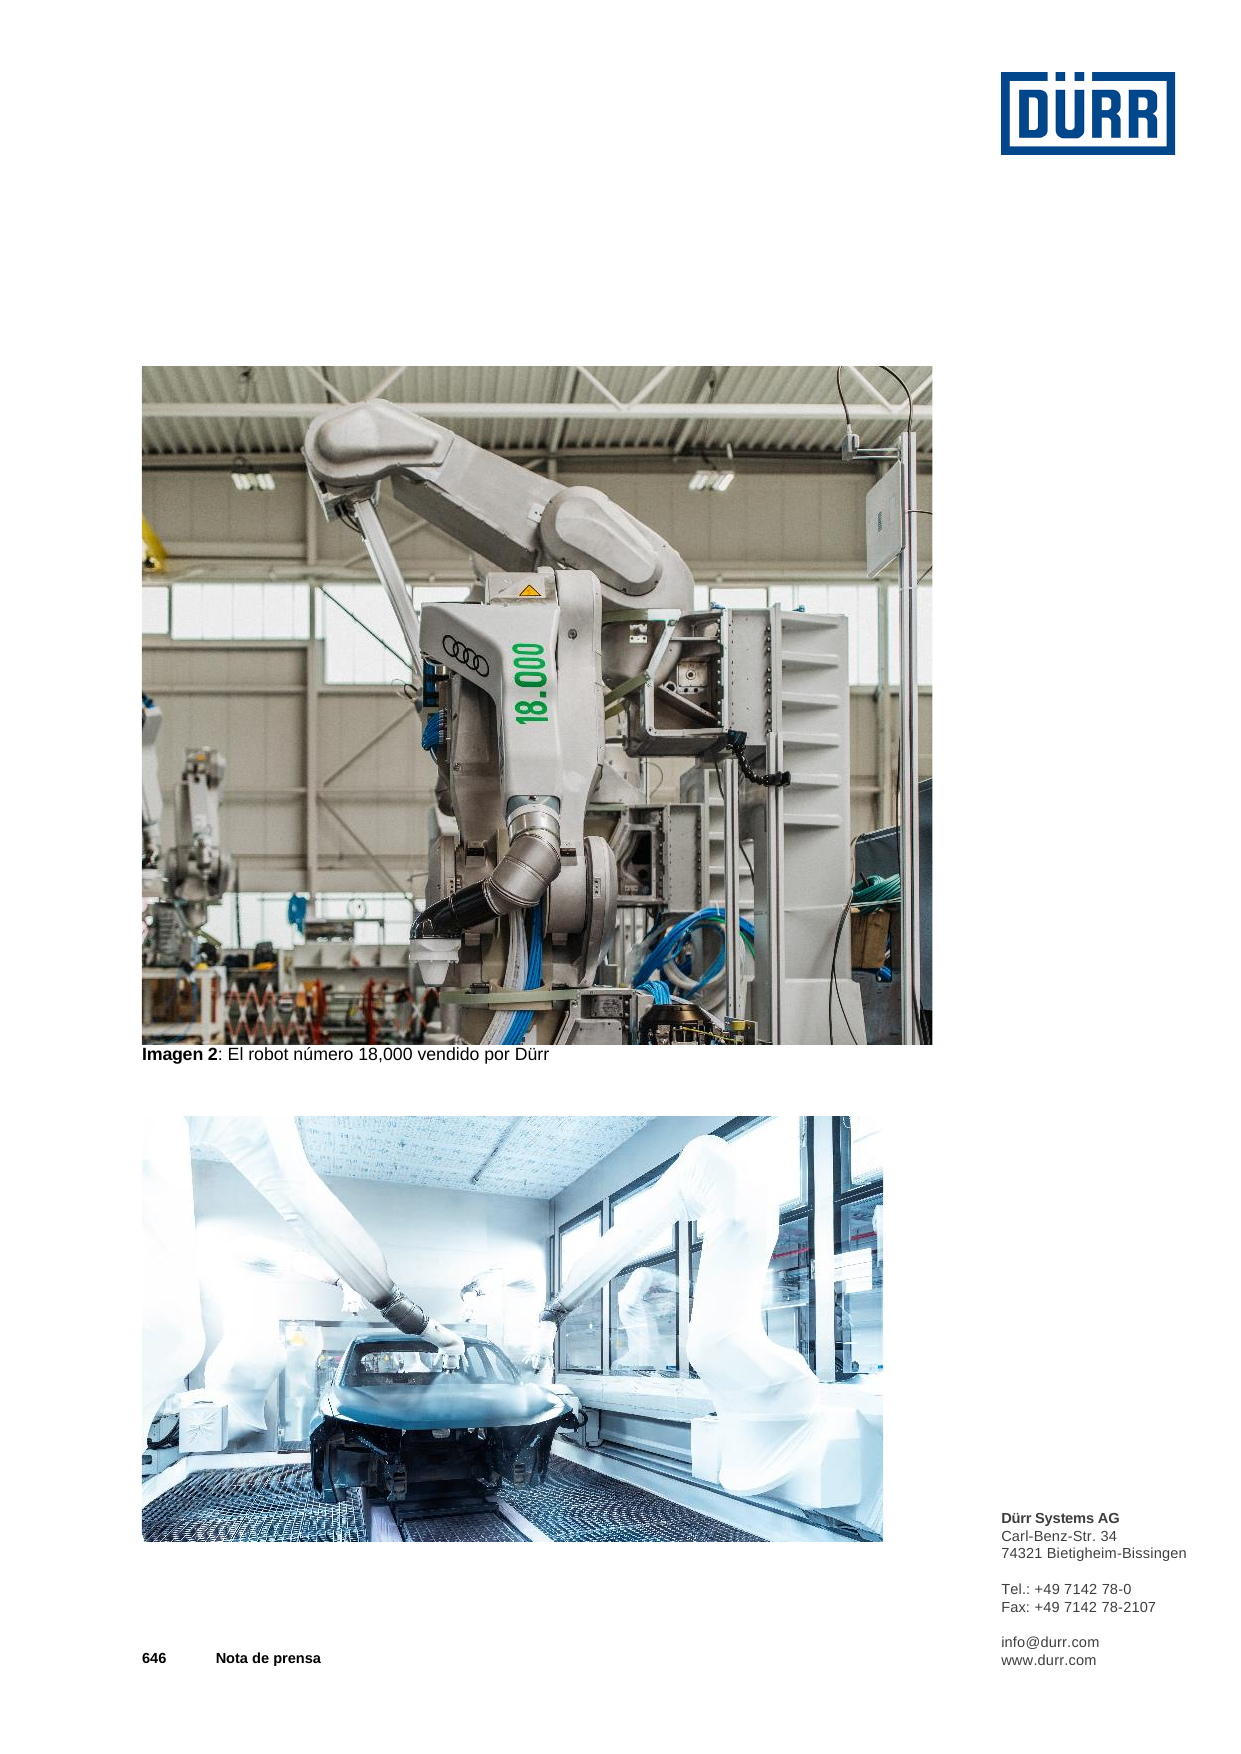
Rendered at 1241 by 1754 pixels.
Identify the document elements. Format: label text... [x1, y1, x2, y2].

picture [141, 1116, 884, 1542]
picture [1001, 72, 1175, 155]
picture [141, 366, 933, 1045]
